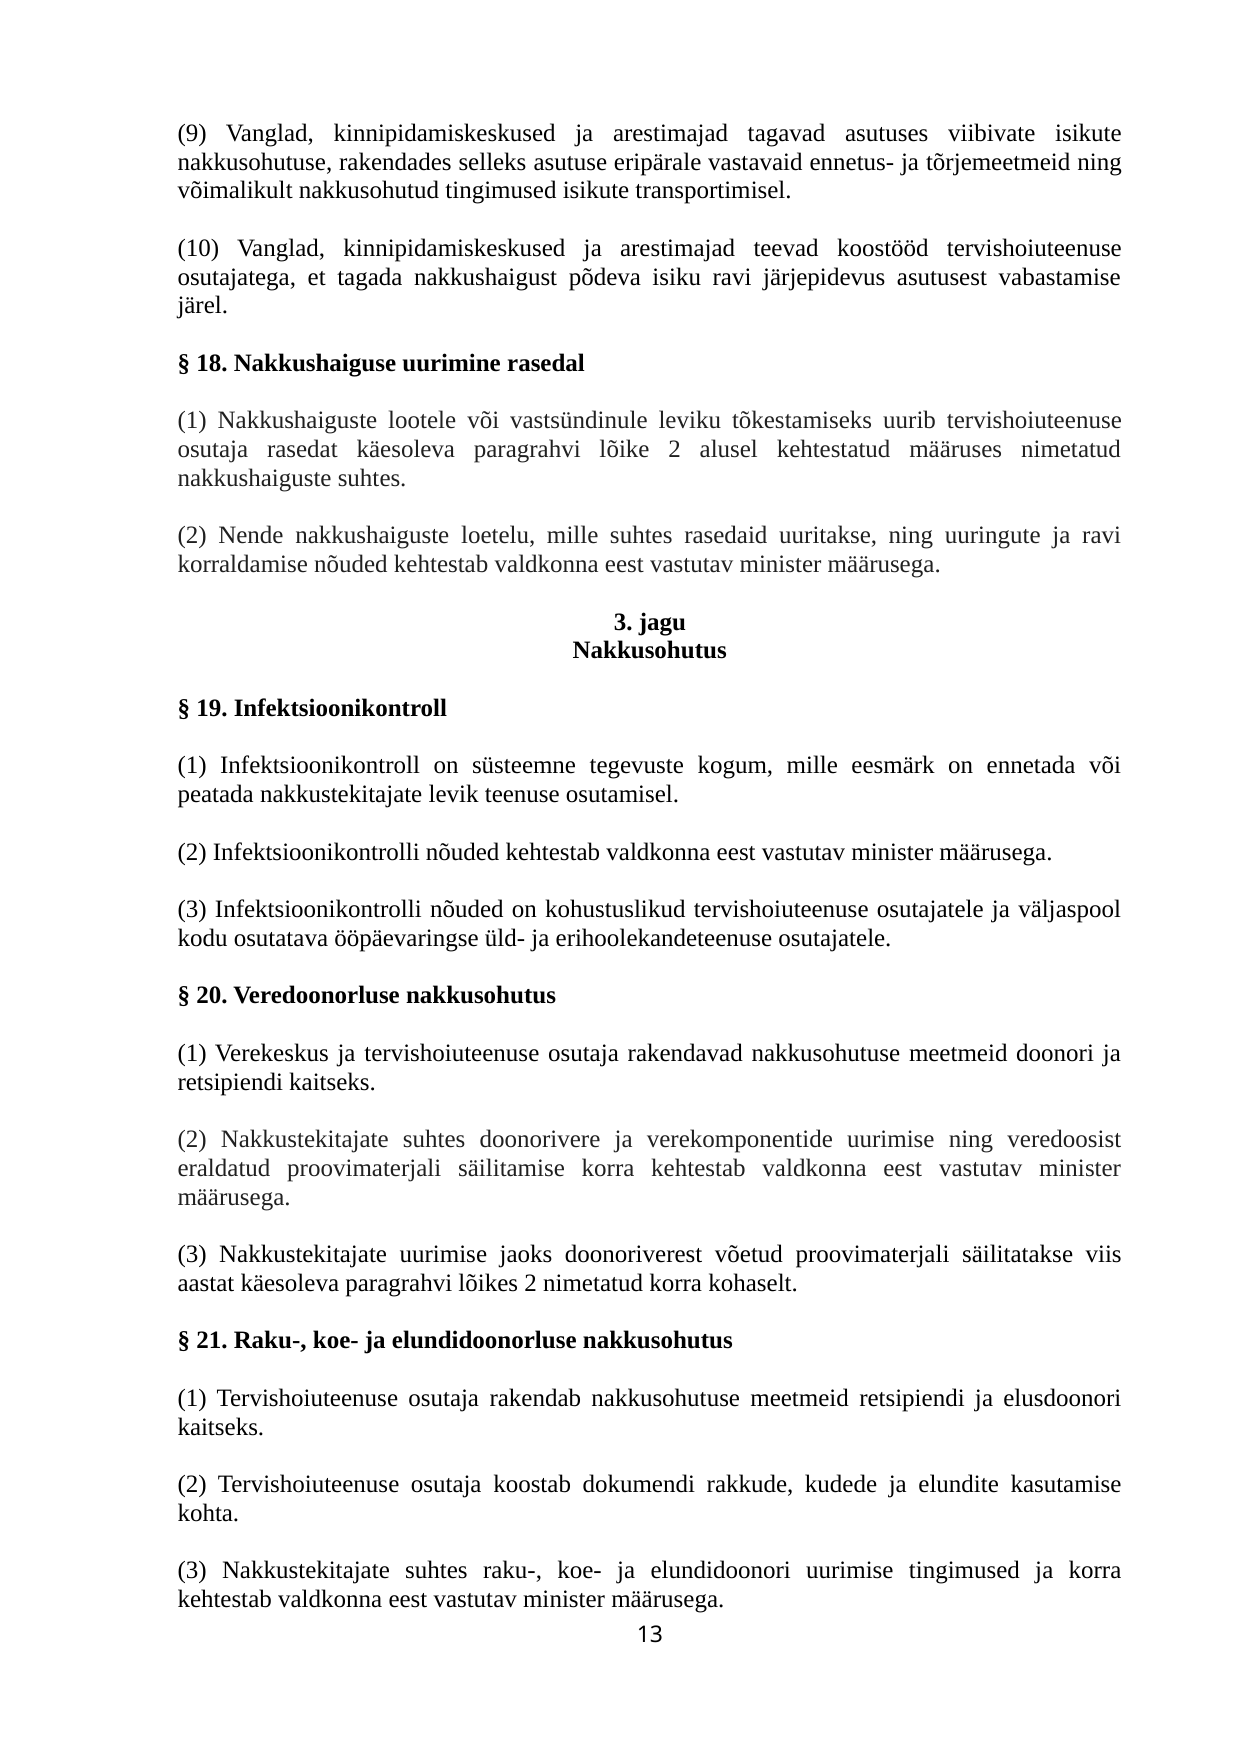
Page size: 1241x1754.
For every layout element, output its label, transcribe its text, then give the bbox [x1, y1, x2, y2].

text (3) Nakkustekitajate suhtes raku-, koe- ja elundidoonori uurimise tingimused ja korra kehtestab valdkonna eest vastutav minister määrusega. [177, 1556, 1122, 1613]
text (2) Infektsioonikontrolli nõuded kehtestab valdkonna eest vastutav minister määrusega. [177, 837, 1122, 866]
text § 21. Raku-, koe- ja elundidoonorluse nakkusohutus [177, 1326, 1122, 1354]
text 3. jagu [177, 607, 1122, 636]
text (1) Tervishoiuteenuse osutaja rakendab nakkusohutuse meetmeid retsipiendi ja elusdoonori kaitseks. [177, 1383, 1122, 1441]
text (3) Infektsioonikontrolli nõuded on kohustuslikud tervishoiuteenuse osutajatele ja väljaspool kodu osutatava ööpäevaringse üld- ja erihoolekandeteenuse osutajatele. [177, 894, 1122, 952]
text (9) Vanglad, kinnipidamiskeskused ja arestimajad tagavad asutuses viibivate isikute nakkusohutuse, rakendades selleks asutuse eripärale vastavaid ennetus- ja tõrjemeetmeid ning võimalikult nakkusohutud tingimused isikute transportimisel. [177, 118, 1122, 204]
text (2) Nakkustekitajate suhtes doonorivere ja verekomponentide uurimise ning veredoosist eraldatud proovimaterjali säilitamise korra kehtestab valdkonna eest vastutav minister määrusega. [177, 1124, 1122, 1211]
text (2) Nende nakkushaiguste loetelu, mille suhtes rasedaid uuritakse, ning uuringute ja ravi korraldamise nõuded kehtestab valdkonna eest vastutav minister määrusega. [177, 521, 1122, 578]
text (3) Nakkustekitajate uurimise jaoks doonoriverest võetud proovimaterjali säilitatakse viis aastat käesoleva paragrahvi lõikes 2 nimetatud korra kohaselt. [177, 1239, 1122, 1297]
text (1) Infektsioonikontroll on süsteemne tegevuste kogum, mille eesmärk on ennetada või peatada nakkustekitajate levik teenuse osutamisel. [177, 751, 1122, 808]
text (2) Tervishoiuteenuse osutaja koostab dokumendi rakkude, kudede ja elundite kasutamise kohta. [177, 1469, 1122, 1527]
text (10) Vanglad, kinnipidamiskeskused ja arestimajad teevad koostööd tervishoiuteenuse osutajatega, et tagada nakkushaigust põdeva isiku ravi järjepidevus asutusest vabastamise järel. [177, 233, 1122, 319]
text § 19. Infektsioonikontroll [177, 693, 1122, 722]
text Nakkusohutus [177, 636, 1122, 664]
text § 18. Nakkushaiguse uurimine rasedal [177, 348, 1122, 377]
text (1) Nakkushaiguste lootele või vastsündinule leviku tõkestamiseks uurib tervishoiuteenuse osutaja rasedat käesoleva paragrahvi lõike 2 alusel kehtestatud määruses nimetatud nakkushaiguste suhtes. [177, 406, 1122, 492]
text § 20. Veredoonorluse nakkusohutus [177, 981, 1122, 1009]
text (1) Verekeskus ja tervishoiuteenuse osutaja rakendavad nakkusohutuse meetmeid doonori ja retsipiendi kaitseks. [177, 1038, 1122, 1096]
